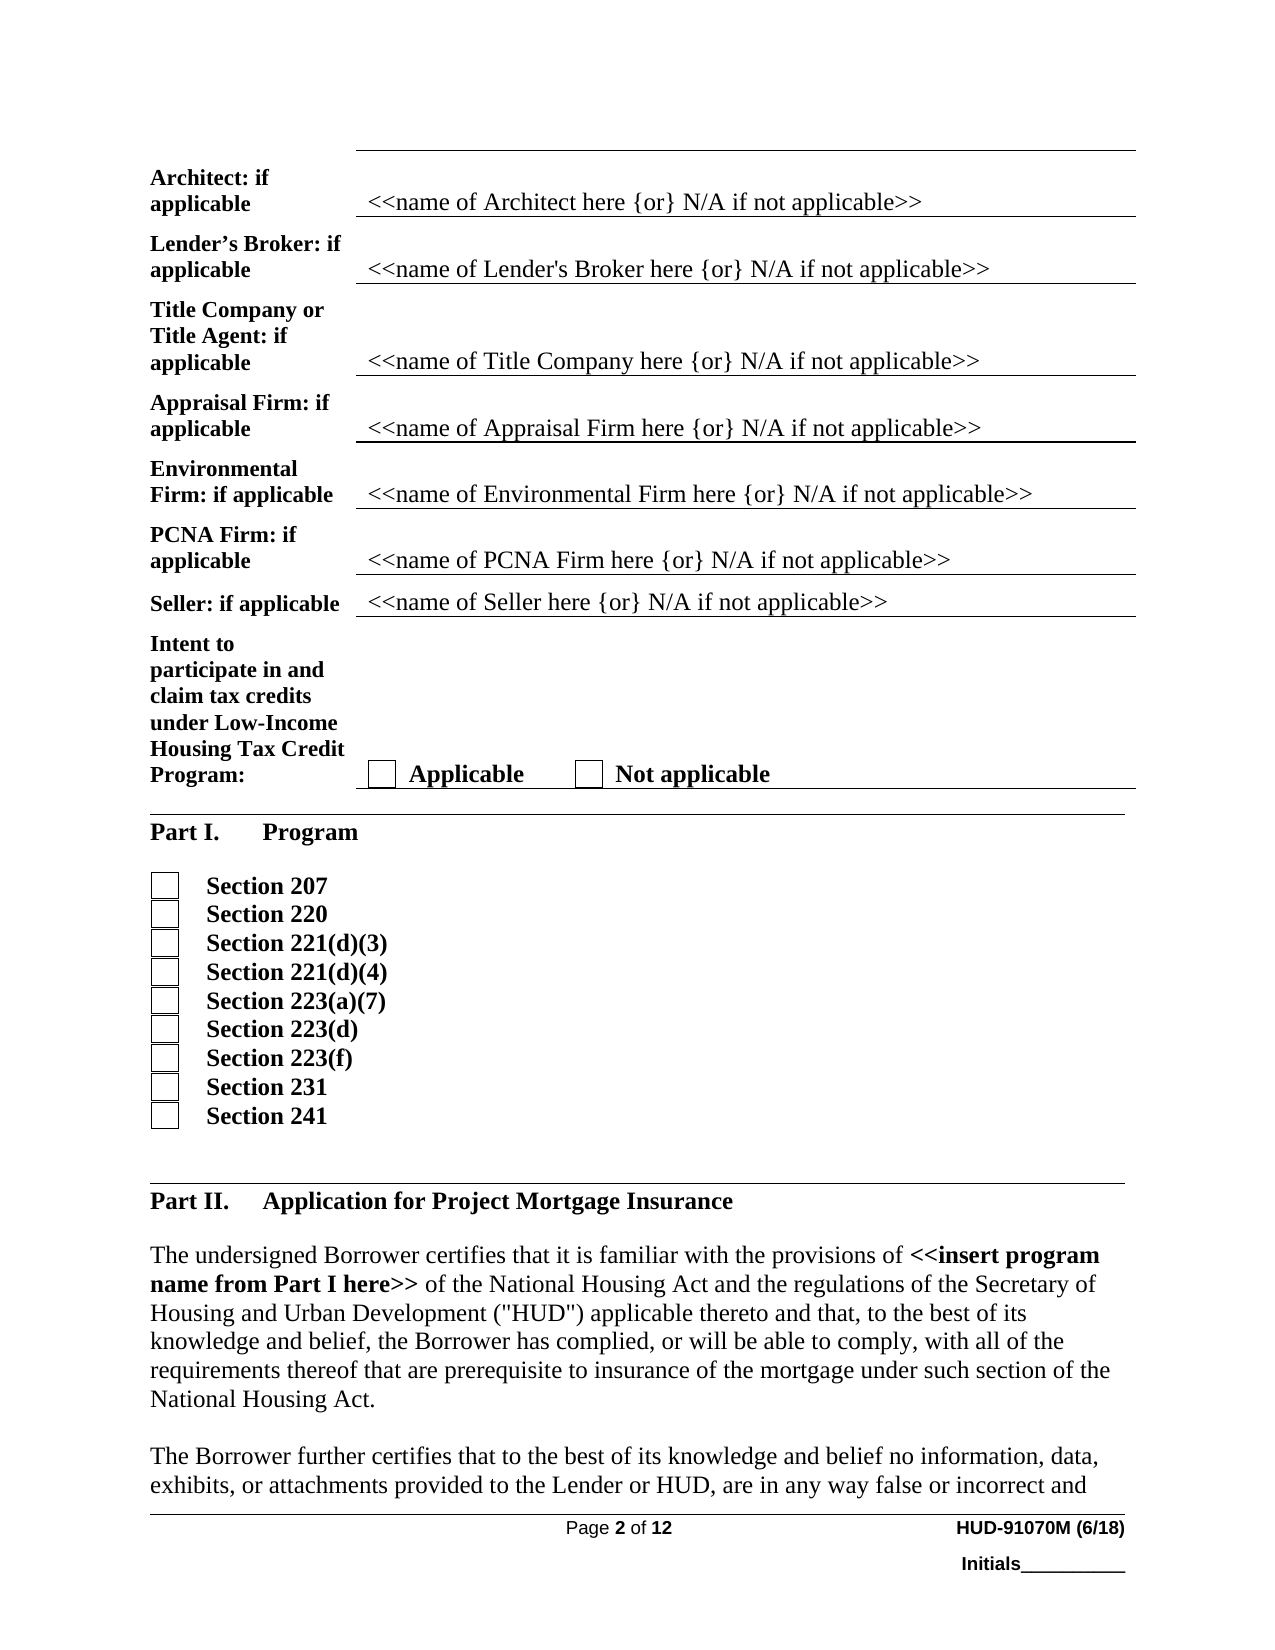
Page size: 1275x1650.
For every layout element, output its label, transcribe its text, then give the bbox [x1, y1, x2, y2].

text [150, 1441, 1125, 1499]
table_cell Appraisal Firm: if applicable [139, 375, 356, 441]
list Application for Project Mortgage Insurance [150, 1184, 1125, 1215]
text Section 223(a)(7) [150, 986, 1125, 1014]
table_cell <<name of Architect here {or} N/A if not applicable>> [356, 151, 1136, 216]
text Section 221(d)(3) [150, 928, 1125, 957]
table_cell Lender’s Broker: if applicable [139, 216, 356, 282]
table_cell <<name of Environmental Firm here {or} N/A if not applicable>> [356, 443, 1136, 508]
table_cell <<name of Appraisal Firm here {or} N/A if not applicable>> [356, 376, 1136, 441]
table_cell Title Company or Title Agent: if applicable [139, 283, 356, 375]
text Section 220 [150, 899, 1125, 928]
text Section 207 [150, 871, 1125, 899]
list Program [150, 815, 1125, 846]
table_cell Intent to participate in and claim tax credits under Low-Income Housing Tax Credit Program: [139, 616, 356, 788]
table_cell <<name of Lender's Broker here {or} N/A if not applicable>> [356, 217, 1136, 282]
text Section 241 [150, 1101, 1125, 1129]
table_cell Applicable Not applicable [356, 617, 1136, 788]
table_cell Seller: if applicable [139, 574, 356, 616]
text Section 223(d) [150, 1014, 1125, 1043]
table_cell <<name of PCNA Firm here {or} N/A if not applicable>> [356, 509, 1136, 574]
text Section 231 [150, 1072, 1125, 1101]
table_cell <<name of Title Company here {or} N/A if not applicable>> [356, 284, 1136, 375]
table_cell PCNA Firm: if applicable [139, 508, 356, 574]
text Section 223(f) [150, 1043, 1125, 1072]
text Section 221(d)(4) [150, 957, 1125, 986]
table_cell <<name of Seller here {or} N/A if not applicable>> [356, 575, 1136, 616]
table_cell Architect: if applicable [139, 150, 356, 216]
table_cell Environmental Firm: if applicable [139, 441, 356, 508]
text The undersigned Borrower certifies that it is familiar with the provisions of <<insert program name from Part I here>> of the National Housing Act and the regulations of the Secretary of Housing and Urban Development ("HUD") applicable thereto and that, to the best of its knowledge and belief, the Borrower has complied, or will be able to comply, with all of the requirements thereof that are prerequisite to insurance of the mortgage under such section of the National Housing Act. [150, 1240, 1125, 1413]
